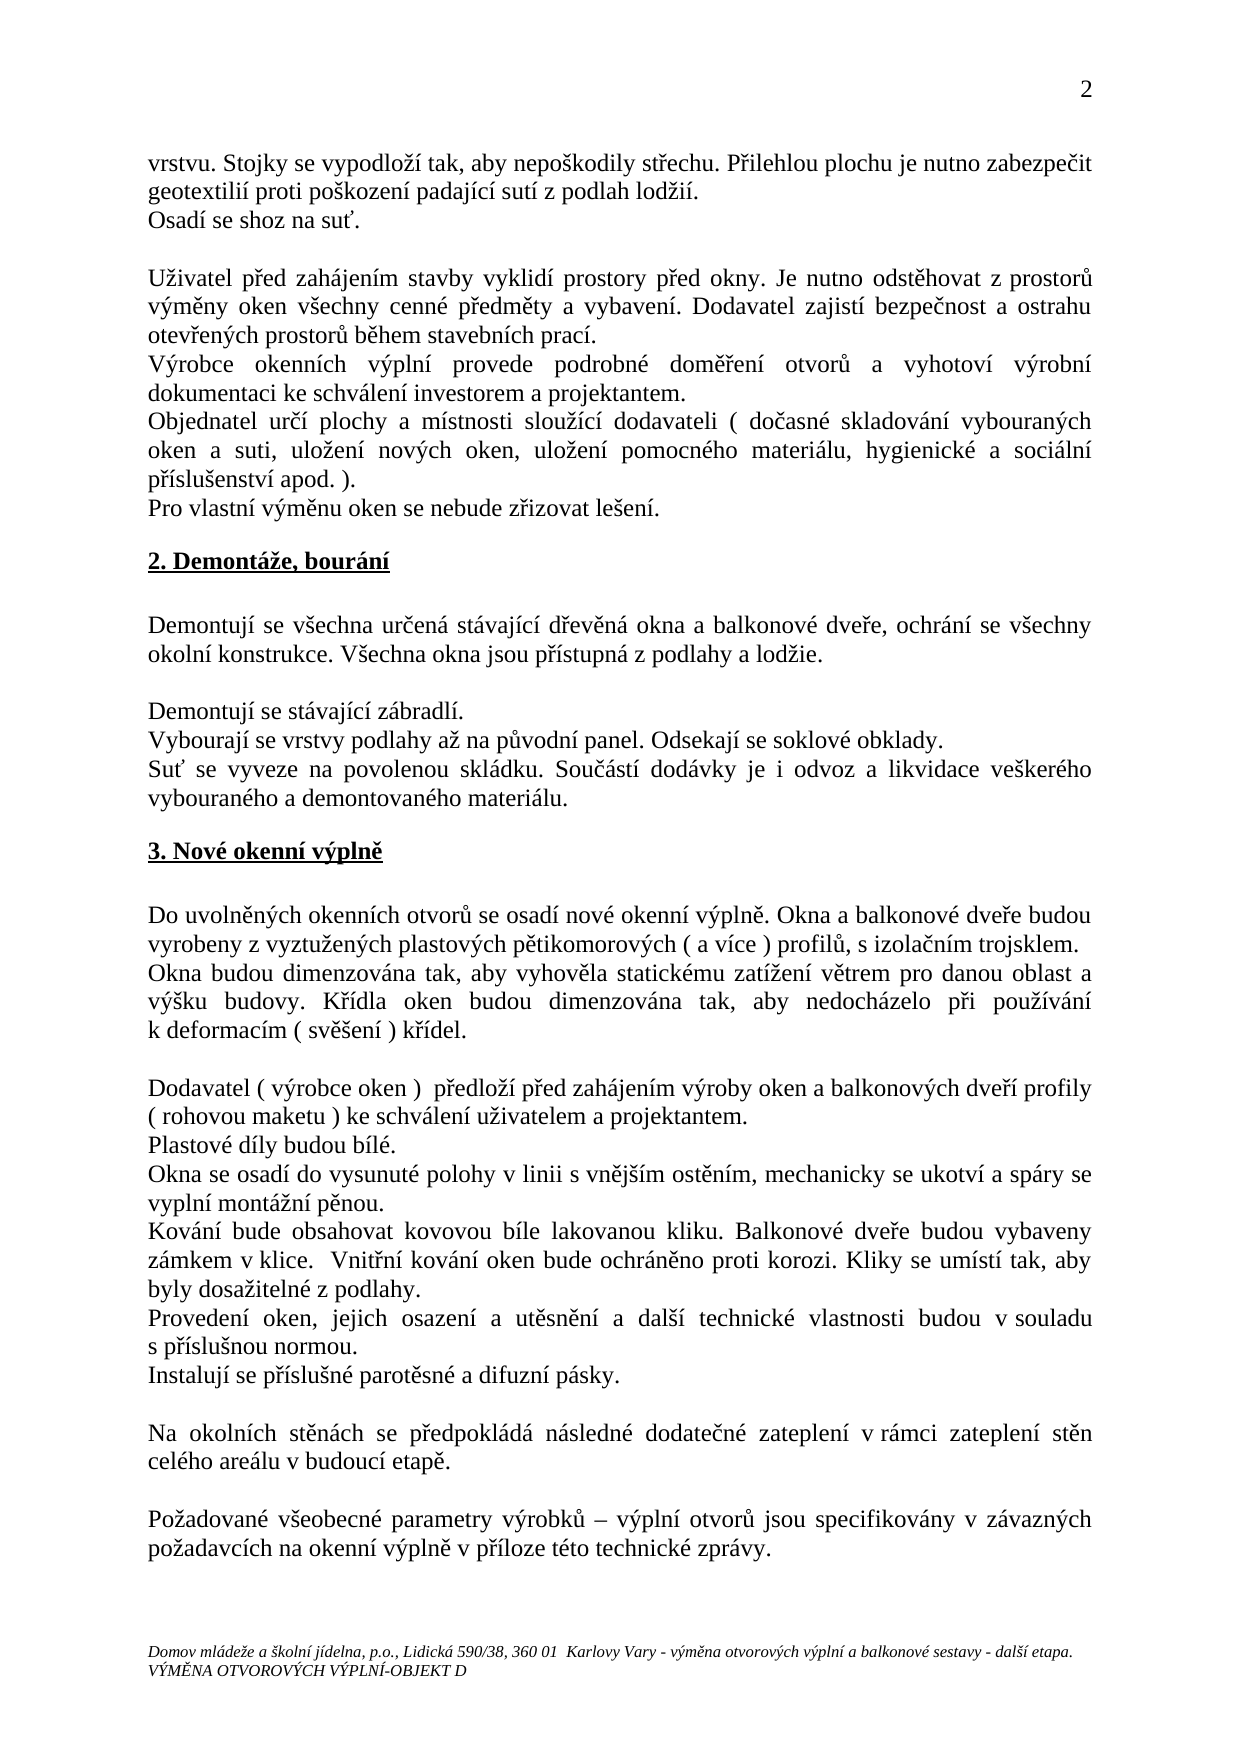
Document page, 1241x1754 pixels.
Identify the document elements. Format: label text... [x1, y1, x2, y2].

subtitle 3. Nové okenní výplně [148, 836, 1093, 865]
text Výrobce okenních výplní provede podrobné doměření otvorů a vyhotoví výrobní dokumentaci ke schválení investorem a projektantem. [148, 349, 1093, 406]
text Do uvolněných okenních otvorů se osadí nové okenní výplně. Okna a balkonové dveře budou vyrobeny z vyztužených plastových pětikomorových ( a více ) profilů, s izolačním trojsklem. [148, 900, 1093, 958]
text Suť se vyveze na povolenou skládku. Součástí dodávky je i odvoz a likvidace veškerého vybouraného a demontovaného materiálu. [148, 754, 1093, 811]
text Kování bude obsahovat kovovou bíle lakovanou kliku. Balkonové dveře budou vybaveny zámkem v klice. Vnitřní kování oken bude ochráněno proti korozi. Kliky se umístí tak, aby byly dosažitelné z podlahy. [148, 1216, 1093, 1303]
text Plastové díly budou bílé. [148, 1130, 1093, 1159]
text Uživatel před zahájením stavby vyklidí prostory před okny. Je nutno odstěhovat z prostorů výměny oken všechny cenné předměty a vybavení. Dodavatel zajistí bezpečnost a ostrahu otevřených prostorů během stavebních prací. [148, 263, 1093, 349]
text Na okolních stěnách se předpokládá následné dodatečné zateplení v rámci zateplení stěn celého areálu v budoucí etapě. [148, 1418, 1093, 1475]
text Demontují se stávající zábradlí. [148, 696, 1093, 725]
text Provedení oken, jejich osazení a utěsnění a další technické vlastnosti budou v souladu s příslušnou normou. [148, 1303, 1093, 1360]
subtitle 2. Demontáže, bourání [148, 546, 1093, 575]
text Dodavatel ( výrobce oken ) předloží před zahájením výroby oken a balkonových dveří profily ( rohovou maketu ) ke schválení uživatelem a projektantem. [148, 1073, 1093, 1130]
text Demontují se všechna určená stávající dřevěná okna a balkonové dveře, ochrání se všechny okolní konstrukce. Všechna okna jsou přístupná z podlahy a lodžie. [148, 610, 1093, 668]
text Osadí se shoz na suť. [148, 205, 1093, 234]
text Okna se osadí do vysunuté polohy v linii s vnějším ostěním, mechanicky se ukotví a spáry se vyplní montážní pěnou. [148, 1159, 1093, 1216]
text Požadované všeobecné parametry výrobků – výplní otvorů jsou specifikovány v závazných požadavcích na okenní výplně v příloze této technické zprávy. [148, 1504, 1093, 1561]
text Objednatel určí plochy a místnosti sloužící dodavateli ( dočasné skladování vybouraných oken a suti, uložení nových oken, uložení pomocného materiálu, hygienické a sociální příslušenství apod. ). [148, 406, 1093, 493]
text Instalují se příslušné parotěsné a difuzní pásky. [148, 1360, 1093, 1389]
text Vybourají se vrstvy podlahy až na původní panel. Odsekají se soklové obklady. [148, 725, 1093, 754]
text Pro vlastní výměnu oken se nebude zřizovat lešení. [148, 493, 1093, 521]
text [148, 148, 1093, 205]
text Okna budou dimenzována tak, aby vyhověla statickému zatížení větrem pro danou oblast a výšku budovy. Křídla oken budou dimenzována tak, aby nedocházelo při používání k deformacím ( svěšení ) křídel. [148, 958, 1093, 1044]
